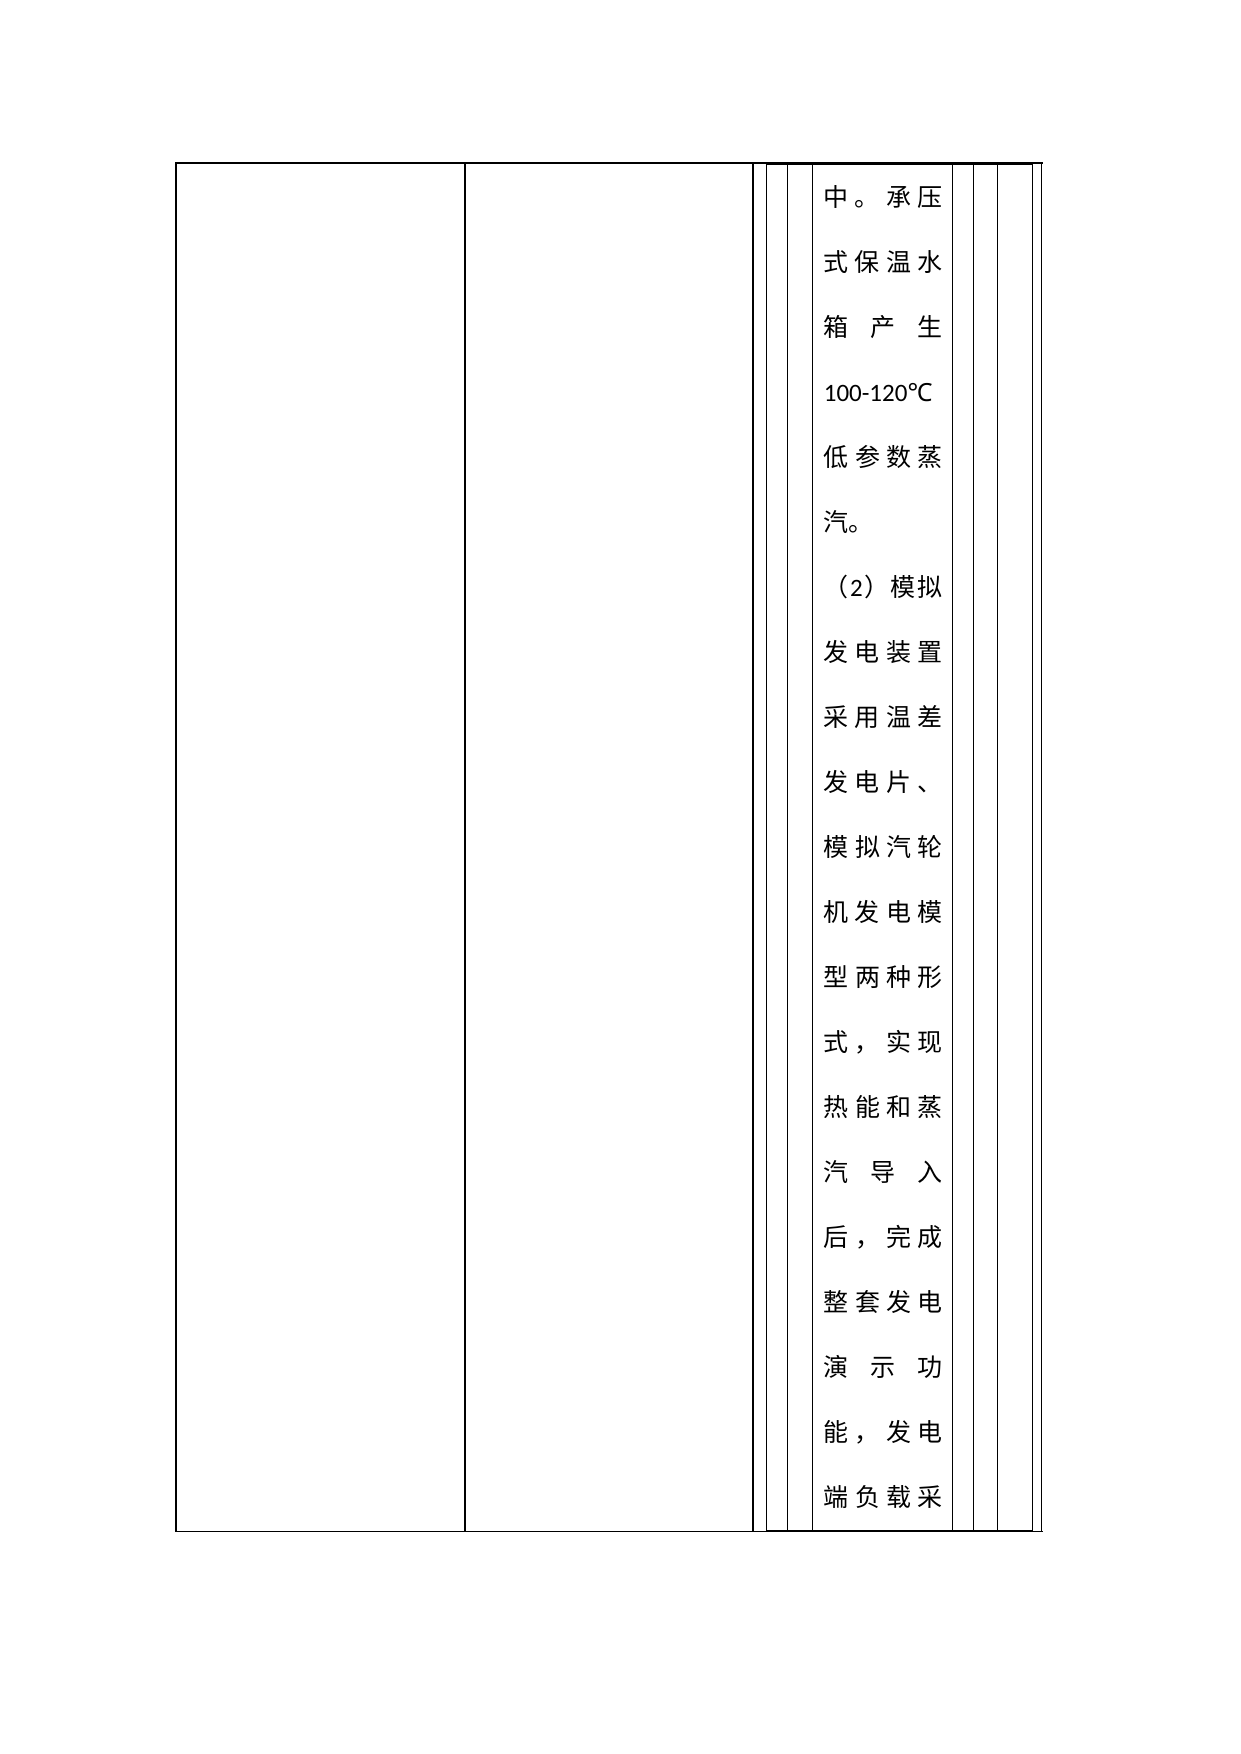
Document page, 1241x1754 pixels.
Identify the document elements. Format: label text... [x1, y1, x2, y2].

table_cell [767, 165, 787, 1530]
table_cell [788, 165, 812, 1530]
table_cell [813, 165, 952, 1530]
table_cell [177, 164, 464, 1531]
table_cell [974, 165, 997, 1530]
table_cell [754, 164, 766, 1531]
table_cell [1033, 164, 1041, 1531]
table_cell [953, 165, 973, 1530]
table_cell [998, 165, 1032, 1530]
table_cell 1 [466, 164, 752, 1531]
